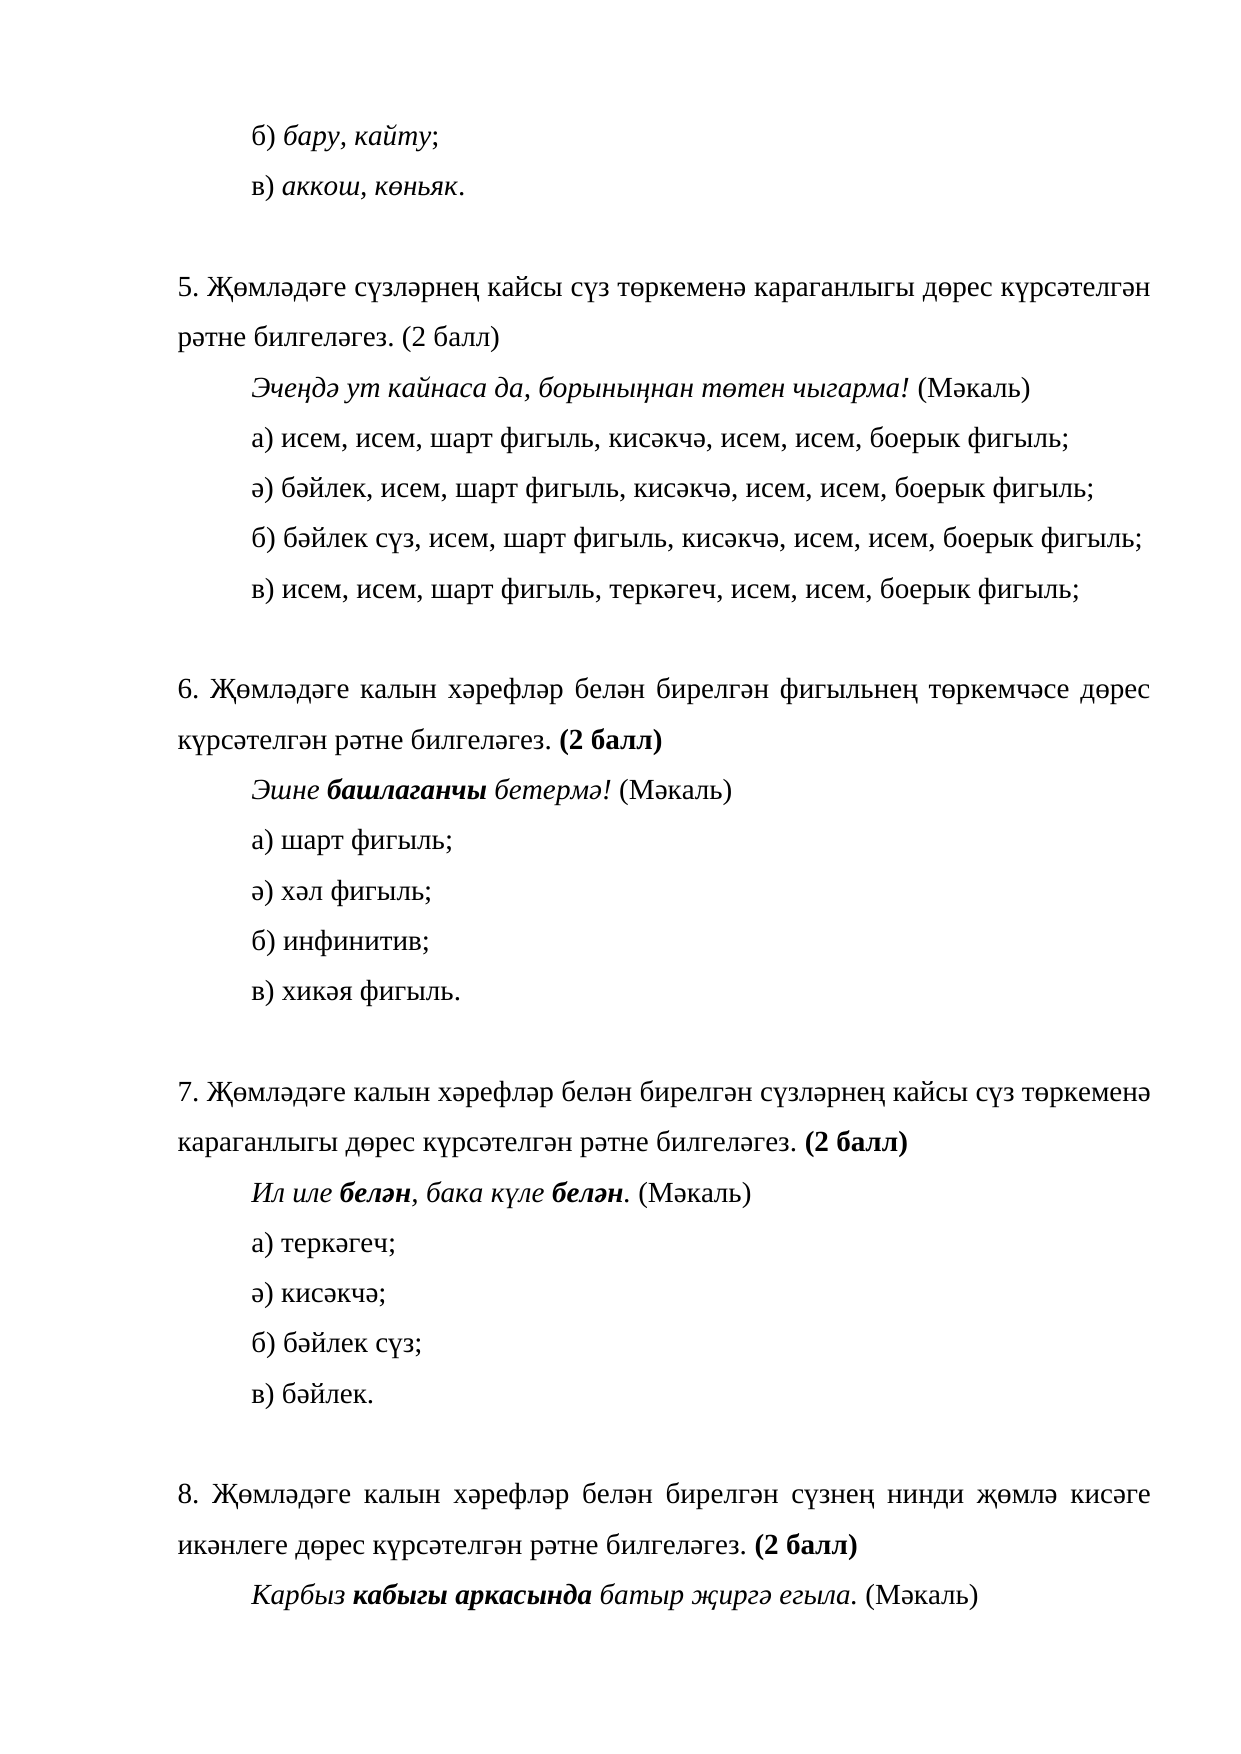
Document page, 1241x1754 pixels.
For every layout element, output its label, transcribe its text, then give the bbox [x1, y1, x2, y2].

text 6. Җөмләдәге калын хәрефләр белән бирелгән фигыльнең төркемчәсе дөрес күрсәтелгән рәтне билгеләгез. (2 балл) [177, 672, 1152, 755]
text б) инфинитив; [177, 923, 1152, 957]
text 5. Җөмләдәге сүзләрнең кайсы сүз төркеменә караганлыгы дөрес күрсәтелгән рәтне билгеләгез. (2 балл) [177, 269, 1152, 353]
text 7. Җөмләдәге калын хәрефләр белән бирелгән сүзләрнең кайсы сүз төркеменә караганлыгы дөрес күрсәтелгән рәтне билгеләгез. (2 балл) [177, 1074, 1152, 1158]
text а) шарт фигыль; [177, 822, 1152, 856]
text б) бәйлек сүз, исем, шарт фигыль, кисәкчә, исем, исем, боерык фигыль; [177, 521, 1152, 554]
text б) бару, кайту; [177, 118, 1152, 152]
text Эчеңдә ут кайнаса да, борыныңнан төтен чыгарма! (Мәкаль) [177, 370, 1152, 403]
text 8. Җөмләдәге калын хәрефләр белән бирелгән сүзнең нинди җөмлә кисәге икәнлеге дөрес күрсәтелгән рәтне билгеләгез. (2 балл) [177, 1477, 1152, 1560]
text Эшне башлаганчы бетермә! (Мәкаль) [177, 772, 1152, 806]
text в) аккош, көньяк. [177, 168, 1152, 202]
text ә) хәл фигыль; [177, 873, 1152, 906]
text ә) бәйлек, исем, шарт фигыль, кисәкчә, исем, исем, боерык фигыль; [177, 470, 1152, 504]
text в) исем, исем, шарт фигыль, теркәгеч, исем, исем, боерык фигыль; [177, 571, 1152, 604]
text Карбыз кабыгы аркасында батыр җиргә егыла. (Мәкаль) [177, 1577, 1152, 1611]
text Ил иле белән, бака күле белән. (Мәкаль) [177, 1175, 1152, 1208]
text в) бәйлек. [177, 1376, 1152, 1409]
text б) бәйлек сүз; [177, 1326, 1152, 1359]
text ә) кисәкчә; [177, 1275, 1152, 1309]
text а) исем, исем, шарт фигыль, кисәкчә, исем, исем, боерык фигыль; [177, 420, 1152, 453]
text в) хикәя фигыль. [177, 973, 1152, 1007]
text а) теркәгеч; [177, 1225, 1152, 1258]
